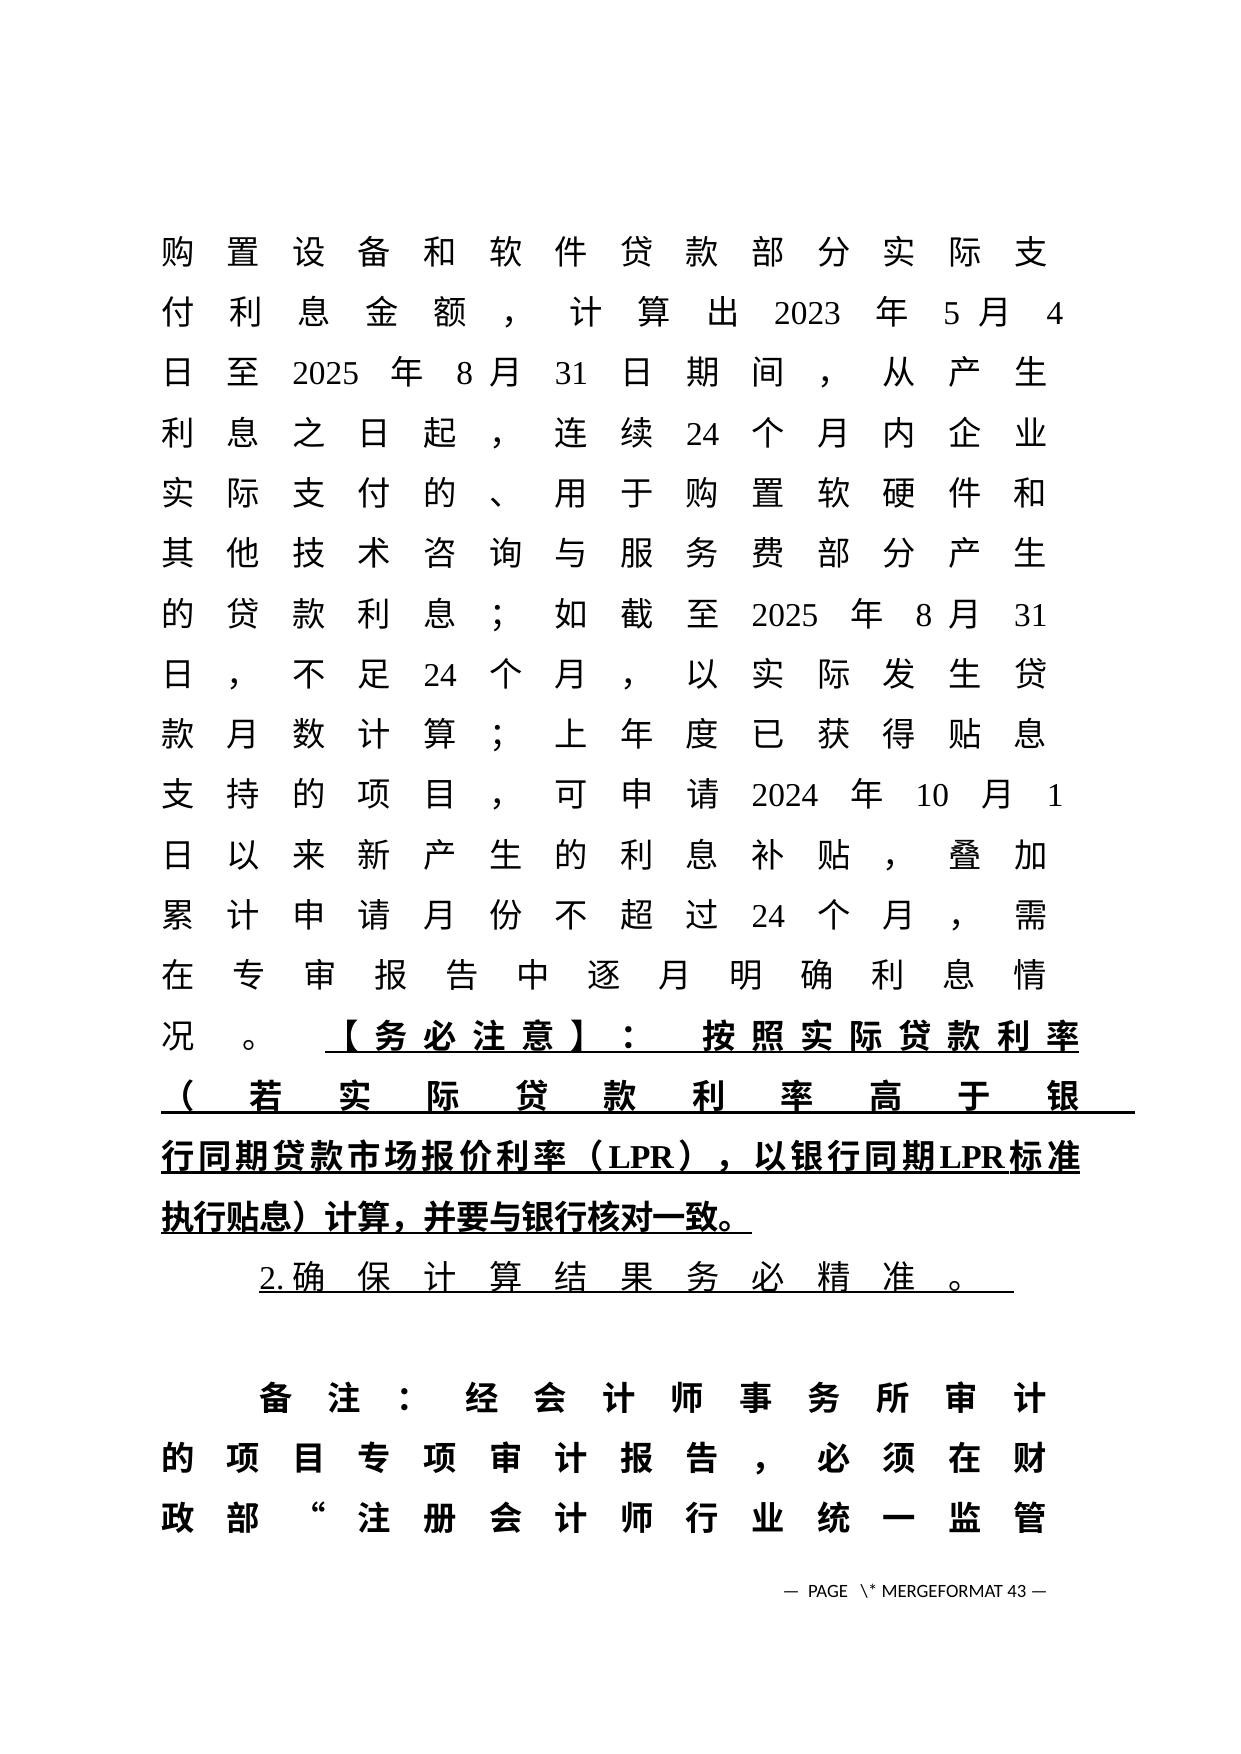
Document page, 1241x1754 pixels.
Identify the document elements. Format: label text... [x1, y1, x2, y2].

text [161, 1365, 1079, 1546]
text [161, 219, 1079, 1111]
text 2.确保计算结果务必精准。 [161, 1245, 1079, 1305]
